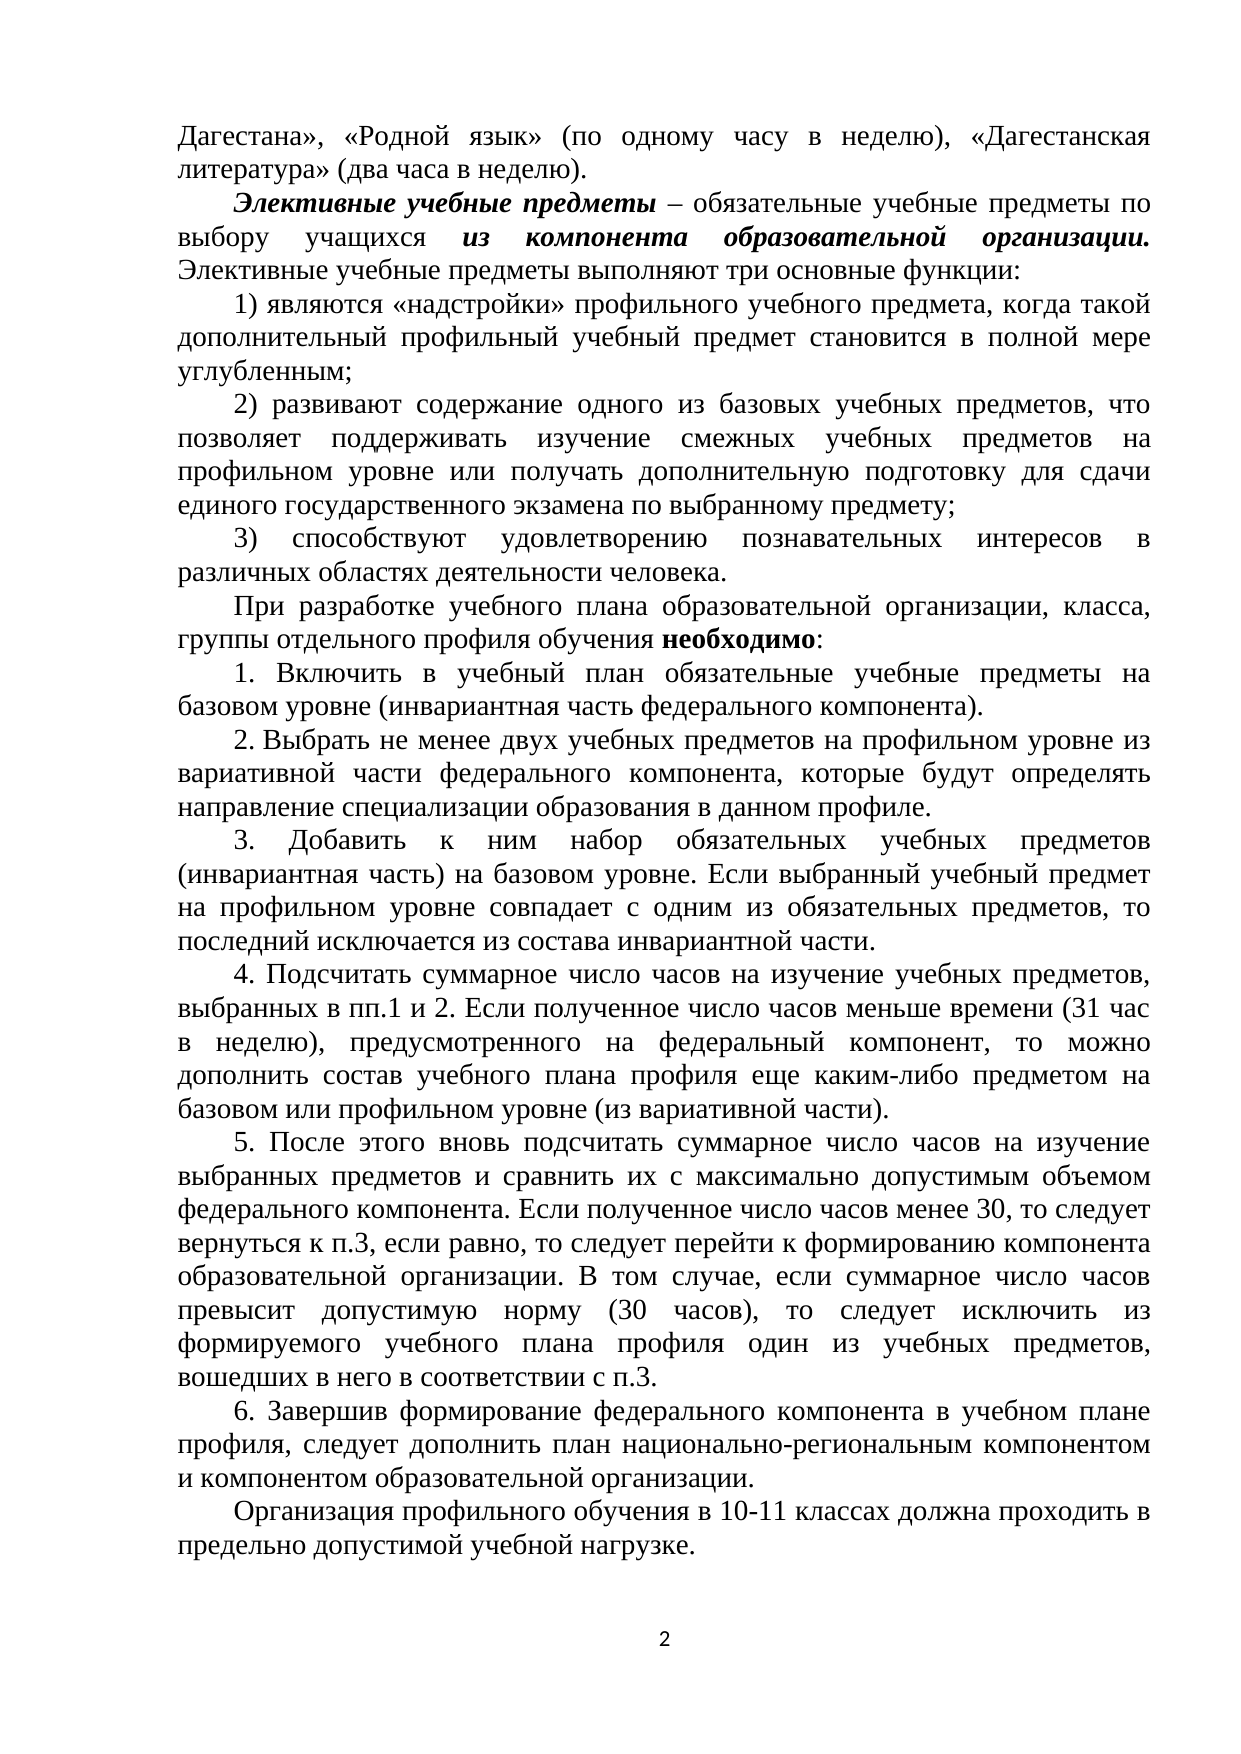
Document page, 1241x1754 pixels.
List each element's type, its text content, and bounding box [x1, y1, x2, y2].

text 3. Добавить к ним набор обязательных учебных предметов (инвариантная часть) на базовом уровне. Если выбранный учебный предмет на профильном уровне совпадает с одним из обязательных предметов, то последний исключается из состава инвариантной части. [177, 822, 1152, 957]
text 3) способствуют удовлетворению познавательных интересов в различных областях деятельности человека. [177, 521, 1152, 588]
text Организация профильного обучения в 10-11 классах должна проходить в предельно допустимой учебной нагрузке. [177, 1493, 1152, 1560]
text При разработке учебного плана образовательной организации, класса, группы отдельного профиля обучения необходимо: [177, 588, 1152, 655]
text 2. Выбрать не менее двух учебных предметов на профильном уровне из вариативной части федерального компонента, которые будут определять направление специализации образования в данном профиле. [177, 722, 1152, 822]
text 6. Завершив формирование федерального компонента в учебном плане профиля, следует дополнить план национально-региональным компонентом и компонентом образовательной организации. [177, 1393, 1152, 1493]
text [177, 118, 1152, 185]
text 5. После этого вновь подсчитать суммарное число часов на изучение выбранных предметов и сравнить их с максимально допустимым объемом федерального компонента. Если полученное число часов менее 30, то следует вернуться к п.3, если равно, то следует перейти к формированию компонента образовательной организации. В том случае, если суммарное число часов превысит допустимую норму (30 часов), то следует исключить из формируемого учебного плана профиля один из учебных предметов, вошедших в него в соответствии с п.3. [177, 1124, 1152, 1393]
text 1. Включить в учебный план обязательные учебные предметы на базовом уровне (инвариантная часть федерального компонента). [177, 655, 1152, 722]
text 4. Подсчитать суммарное число часов на изучение учебных предметов, выбранных в пп.1 и 2. Если полученное число часов меньше времени (31 час в неделю), предусмотренного на федеральный компонент, то можно дополнить состав учебного плана профиля еще каким-либо предметом на базовом или профильном уровне (из вариативной части). [177, 957, 1152, 1124]
text 1) являются «надстройки» профильного учебного предмета, когда такой дополнительный профильный учебный предмет становится в полной мере углубленным; [177, 286, 1152, 386]
text Элективные учебные предметы – обязательные учебные предметы по выбору учащихся из компонента образовательной организации. Элективные учебные предметы выполняют три основные функции: [177, 185, 1152, 286]
text 2) развивают содержание одного из базовых учебных предметов, что позволяет поддерживать изучение смежных учебных предметов на профильном уровне или получать дополнительную подготовку для сдачи единого государственного экзамена по выбранному предмету; [177, 386, 1152, 521]
